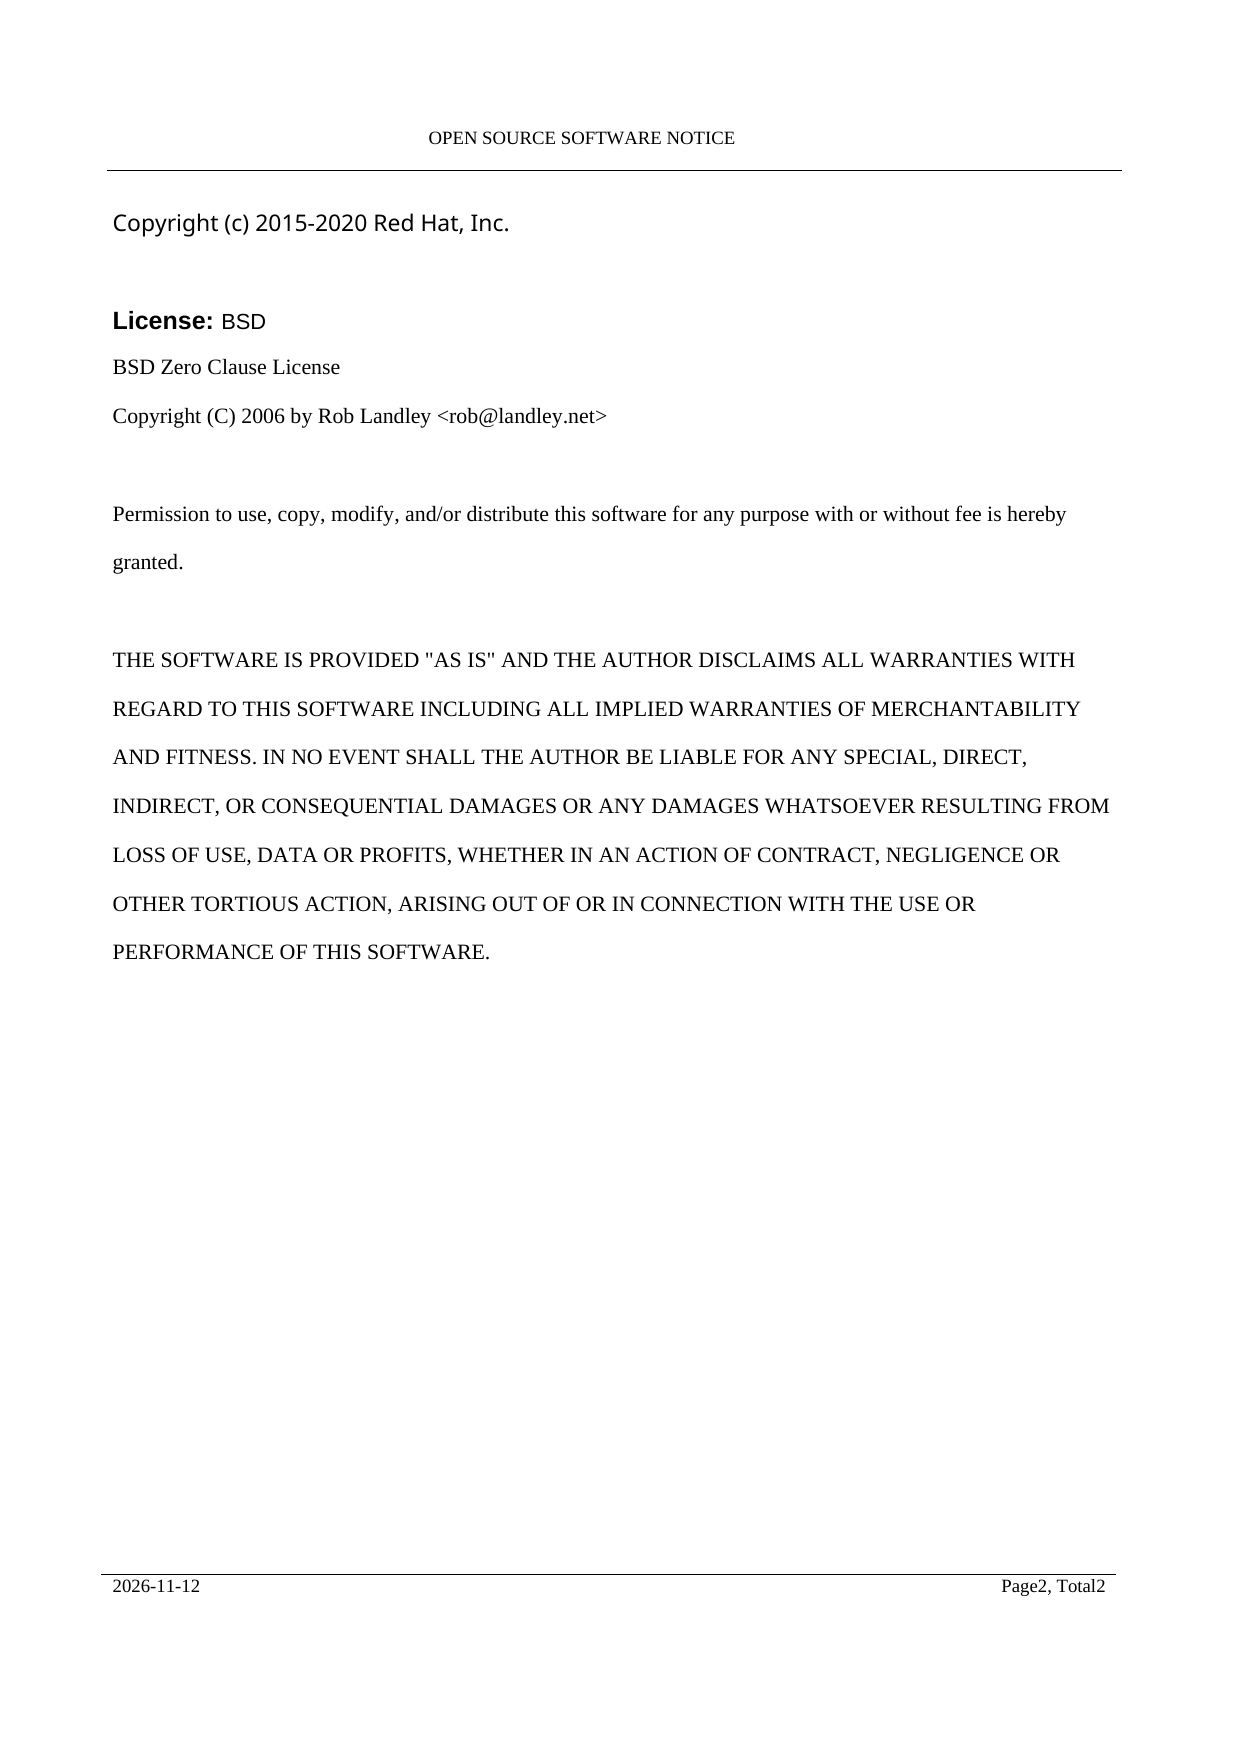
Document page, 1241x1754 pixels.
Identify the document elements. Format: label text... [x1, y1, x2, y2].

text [112, 206, 1128, 288]
text BSD Zero Clause License Copyright (C) 2006 by Rob Landley <rob@landley.net> Permission to use, copy, modify, and/or distribute this software for any purpose with or without fee is hereby granted. THE SOFTWARE IS PROVIDED "AS IS" AND THE AUTHOR DISCLAIMS ALL WARRANTIES WITH REGARD TO THIS SOFTWARE INCLUDING ALL IMPLIED WARRANTIES OF MERCHANTABILITY AND FITNESS. IN NO EVENT SHALL THE AUTHOR BE LIABLE FOR ANY SPECIAL, DIRECT, INDIRECT, OR CONSEQUENTIAL DAMAGES OR ANY DAMAGES WHATSOEVER RESULTING FROM LOSS OF USE, DATA OR PROFITS, WHETHER IN AN ACTION OF CONTRACT, NEGLIGENCE OR OTHER TORTIOUS ACTION, ARISING OUT OF OR IN CONNECTION WITH THE USE OR PERFORMANCE OF THIS SOFTWARE. [112, 351, 1128, 1017]
text License: BSD [112, 304, 1128, 336]
